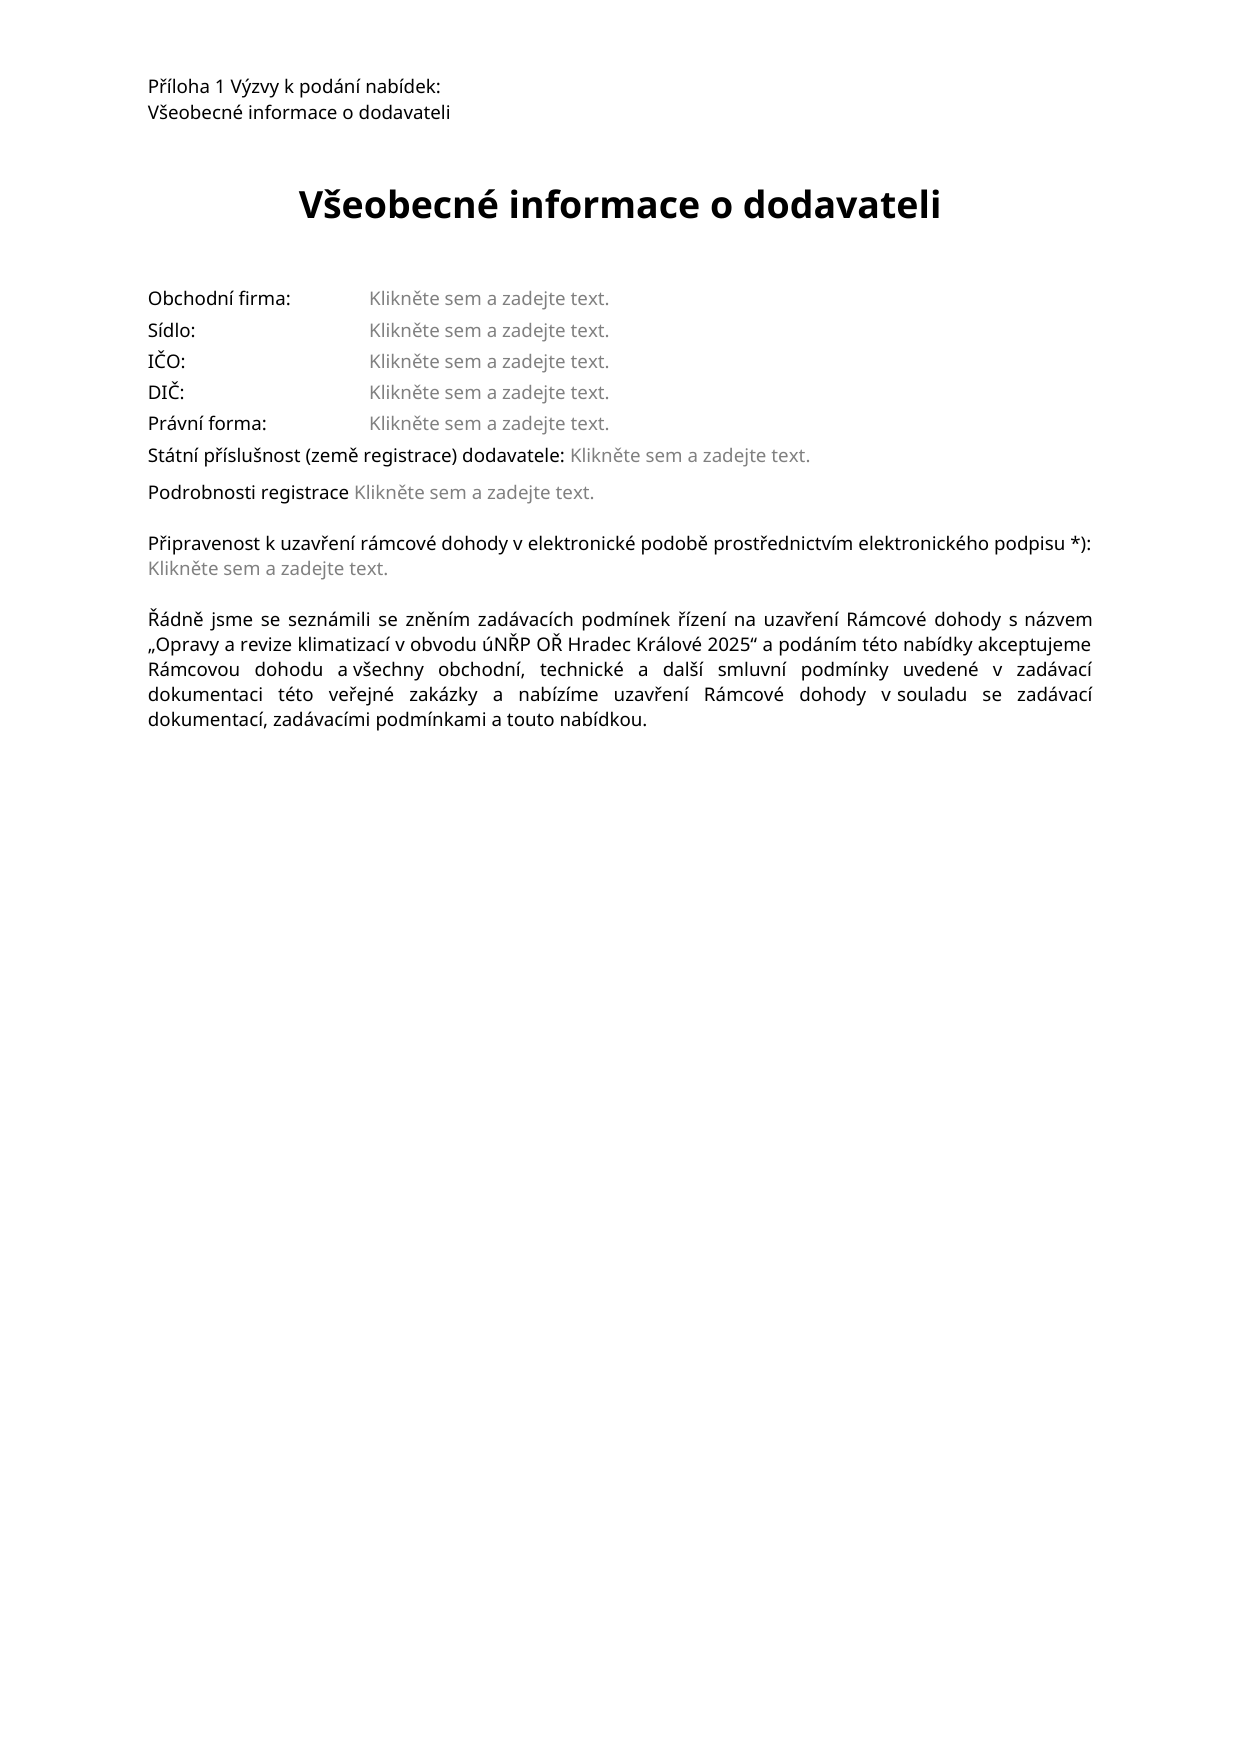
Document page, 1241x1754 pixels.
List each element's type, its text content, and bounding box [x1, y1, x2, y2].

text Právní forma: [148, 411, 1093, 436]
text Podrobnosti registrace [148, 479, 1093, 504]
text Státní příslušnost (země registrace) dodavatele: [148, 442, 1093, 467]
text IČO: [148, 348, 1093, 373]
text Připravenost k uzavření rámcové dohody v elektronické podobě prostřednictvím elektronického podpisu *): [148, 530, 1093, 581]
text Obchodní firma: [148, 286, 1093, 311]
title Všeobecné informace o dodavateli [148, 178, 1093, 229]
text Sídlo: [148, 317, 1093, 342]
text DIČ: [148, 379, 1093, 404]
text Řádně jsme se seznámili se zněním zadávacích podmínek řízení na uzavření Rámcové dohody s názvem „Opravy a revize klimatizací v obvodu úNŘP OŘ Hradec Králové 2025“ a podáním této nabídky akceptujeme Rámcovou dohodu a všechny obchodní, technické a další smluvní podmínky uvedené v zadávací dokumentaci této veřejné zakázky a nabízíme uzavření Rámcové dohody v souladu se zadávací dokumentací, zadávacími podmínkami a touto nabídkou. [148, 606, 1093, 731]
